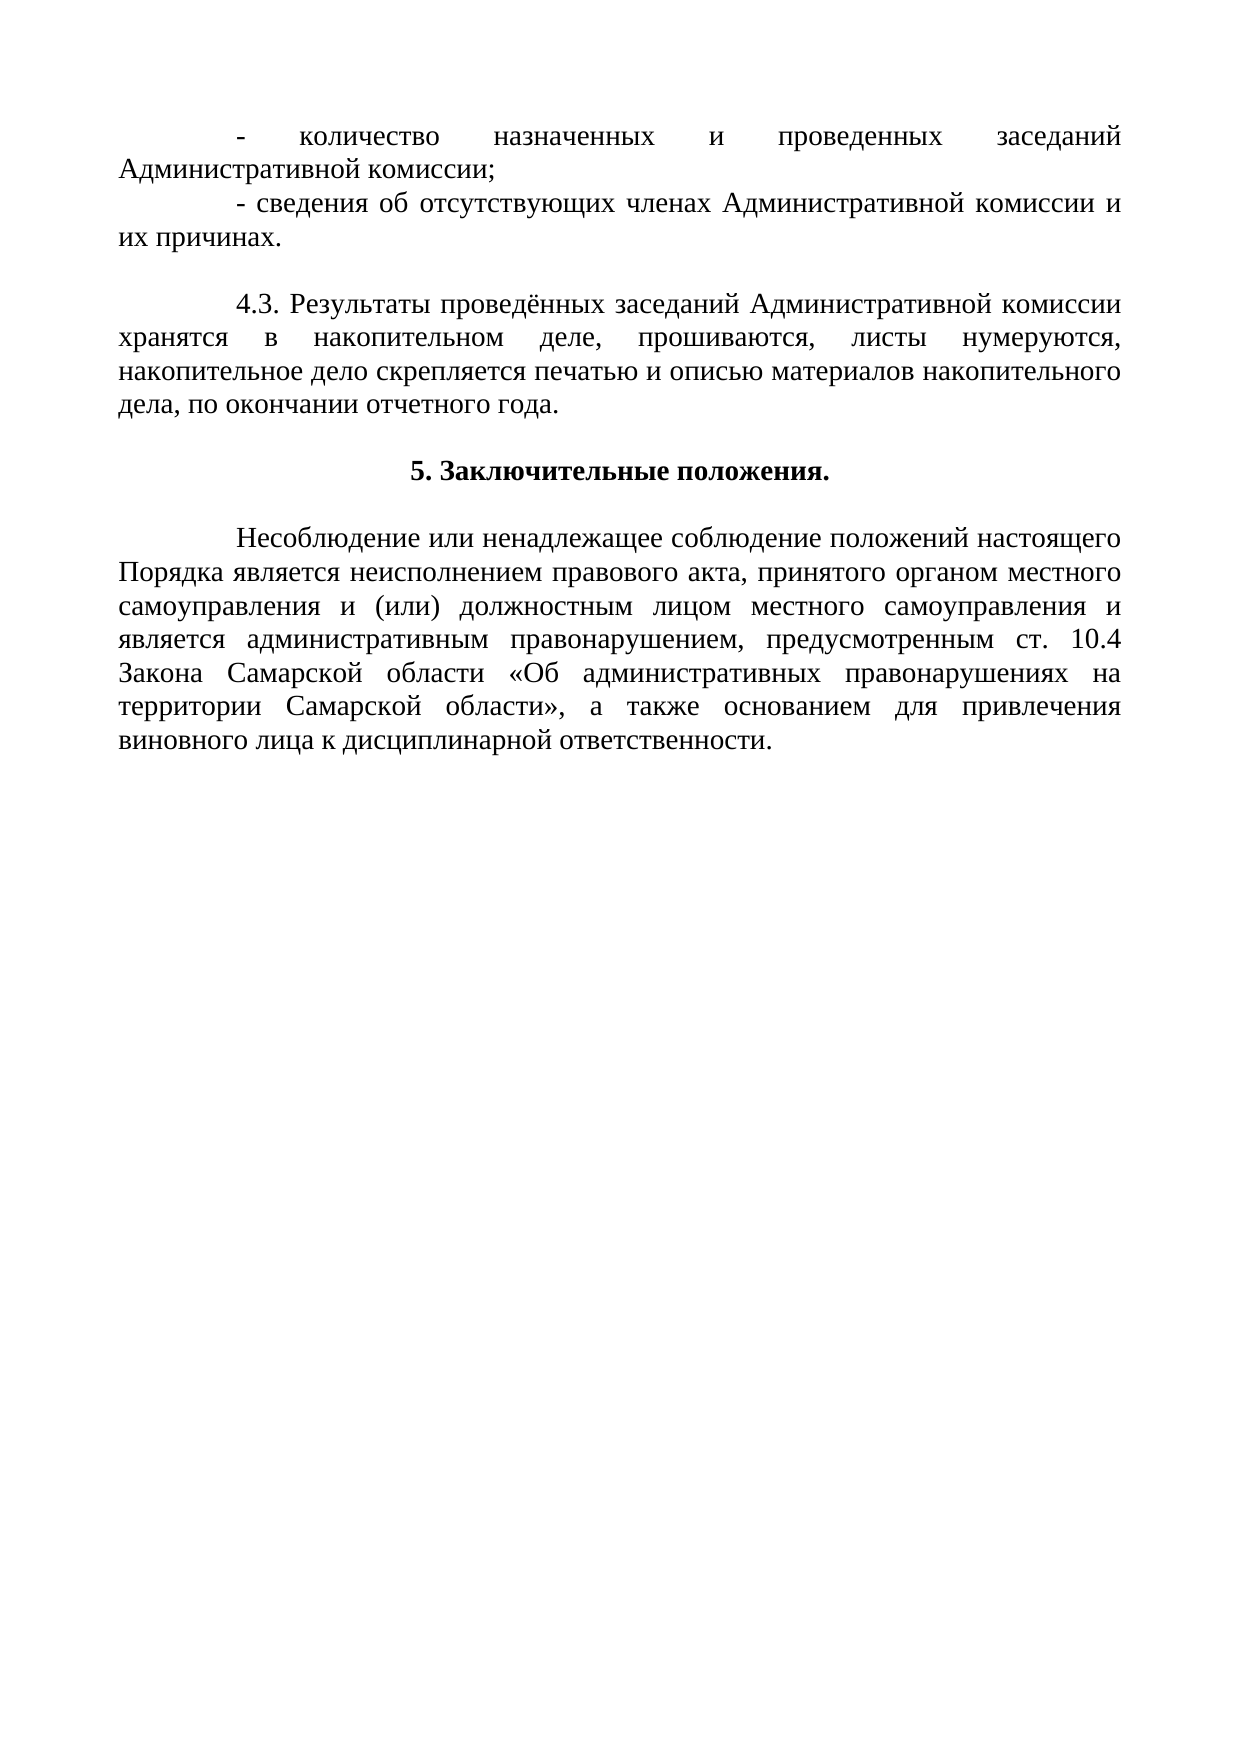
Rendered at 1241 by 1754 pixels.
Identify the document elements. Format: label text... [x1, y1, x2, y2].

text 5. Заключительные положения. [118, 453, 1122, 487]
text - количество назначенных и проведенных заседаний Административной комиссии; [118, 118, 1122, 185]
text 4.3. Результаты проведённых заседаний Административной комиссии хранятся в накопительном деле, прошиваются, листы нумеруются, накопительное дело скрепляется печатью и описью материалов накопительного дела, по окончании отчетного года. [118, 286, 1122, 420]
text Несоблюдение или ненадлежащее соблюдение положений настоящего Порядка является неисполнением правового акта, принятого органом местного самоуправления и (или) должностным лицом местного самоуправления и является административным правонарушением, предусмотренным ст. 10.4 Закона Самарской области «Об административных правонарушениях на территории Самарской области», а также основанием для привлечения виновного лица к дисциплинарной ответственности. [118, 521, 1122, 755]
text - сведения об отсутствующих членах Административной комиссии и их причинах. [118, 185, 1122, 252]
